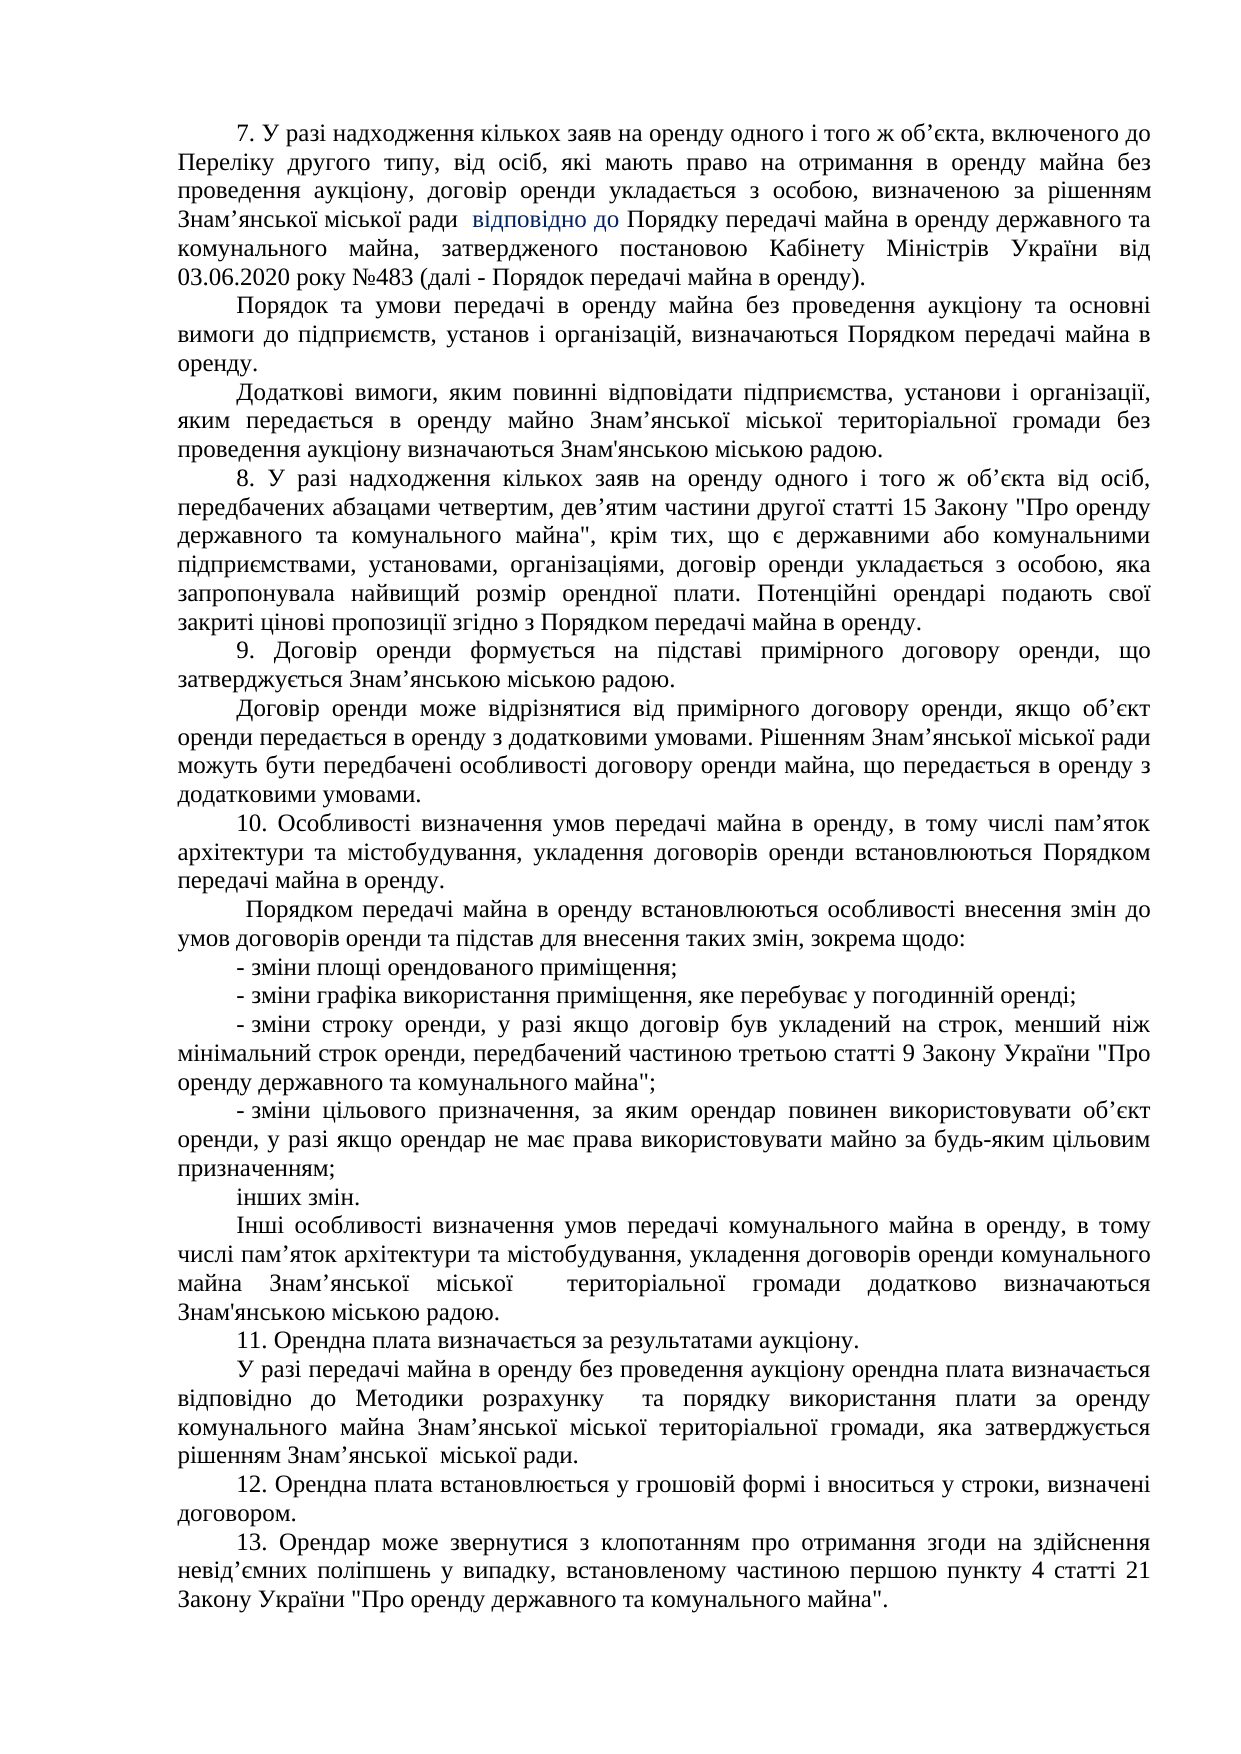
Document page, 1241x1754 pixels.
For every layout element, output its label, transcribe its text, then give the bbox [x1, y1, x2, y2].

text Інші особливості визначення умов передачі комунального майна в оренду, в тому числі пам’яток архітектури та містобудування, укладення договорів оренди комунального майна Знам’янської міської територіальної громади додатково визначаються Знам'янською міською радою. [177, 1211, 1152, 1326]
list зміни площі орендованого приміщення; [177, 952, 1152, 981]
text інших змін. [177, 1182, 1152, 1211]
text Договір оренди може відрізнятися від примірного договору оренди, якщо об’єкт оренди передається в оренду з додатковими умовами. Рішенням Знам’янської міської ради можуть бути передбачені особливості договору оренди майна, що передається в оренду з додатковими умовами. [177, 693, 1152, 808]
text 9. Договір оренди формується на підставі примірного договору оренди, що затверджується Знам’янською міською радою. [177, 636, 1152, 693]
list зміни цільового призначення, за яким орендар повинен використовувати об’єкт оренди, у разі якщо орендар не має права використовувати майно за будь-яким цільовим призначенням; [177, 1096, 1152, 1182]
text 12. Орендна плата встановлюється у грошовій формі і вноситься у строки, визначені договором. [177, 1469, 1152, 1527]
text Додаткові вимоги, яким повинні відповідати підприємства, установи і організації, яким передається в оренду майно Знам’янської міської територіальної громади без проведення аукціону визначаються Знам'янською міською радою. [177, 377, 1152, 463]
text 8. У разі надходження кількох заяв на оренду одного і того ж об’єкта від осіб, передбачених абзацами четвертим, дев’ятим частини другої статті 15 Закону "Про оренду державного та комунального майна", крім тих, що є державними або комунальними підприємствами, установами, організаціями, договір оренди укладається з особою, яка запропонувала найвищий розмір орендної плати. Потенційні орендарі подають свої закриті цінові пропозиції згідно з Порядком передачі майна в оренду. [177, 463, 1152, 636]
text Порядком передачі майна в оренду встановлюються особливості внесення змін до умов договорів оренди та підстав для внесення таких змін, зокрема щодо: [177, 894, 1152, 952]
list зміни строку оренди, у разі якщо договір був укладений на строк, менший ніж мінімальний строк оренди, передбачений частиною третьою статті 9 Закону України "Про оренду державного та комунального майна"; [177, 1009, 1152, 1096]
text 13. Орендар може звернутися з клопотанням про отримання згоди на здійснення невід’ємних поліпшень у випадку, встановленому частиною першою пункту 4 статті 21 Закону України "Про оренду державного та комунального майна". [177, 1527, 1152, 1613]
text Порядок та умови передачі в оренду майна без проведення аукціону та основні вимоги до підприємств, установ і організацій, визначаються Порядком передачі майна в оренду. [177, 291, 1152, 377]
list зміни графіка використання приміщення, яке перебуває у погодинній оренді; [177, 981, 1152, 1009]
text 11. Орендна плата визначається за результатами аукціону. [177, 1326, 1152, 1354]
text У разі передачі майна в оренду без проведення аукціону орендна плата визначається відповідно до Методики розрахунку та порядку використання плати за оренду комунального майна Знам’янської міської територіальної громади, яка затверджується рішенням Знам’янської міської ради. [177, 1354, 1152, 1469]
text 7. У разі надходження кількох заяв на оренду одного і того ж об’єкта, включеного до Переліку другого типу, від осіб, які мають право на отримання в оренду майна без проведення аукціону, договір оренди укладається з особою, визначеною за рішенням Знам’янської міської ради відповідно до Порядку передачі майна в оренду державного та комунального майна, затвердженого постановою Кабінету Міністрів України від 03.06.2020 року №483 (далі - Порядок передачі майна в оренду). [177, 118, 1152, 291]
text 10. Особливості визначення умов передачі майна в оренду, в тому числі пам’яток архітектури та містобудування, укладення договорів оренди встановлюються Порядком передачі майна в оренду. [177, 808, 1152, 894]
